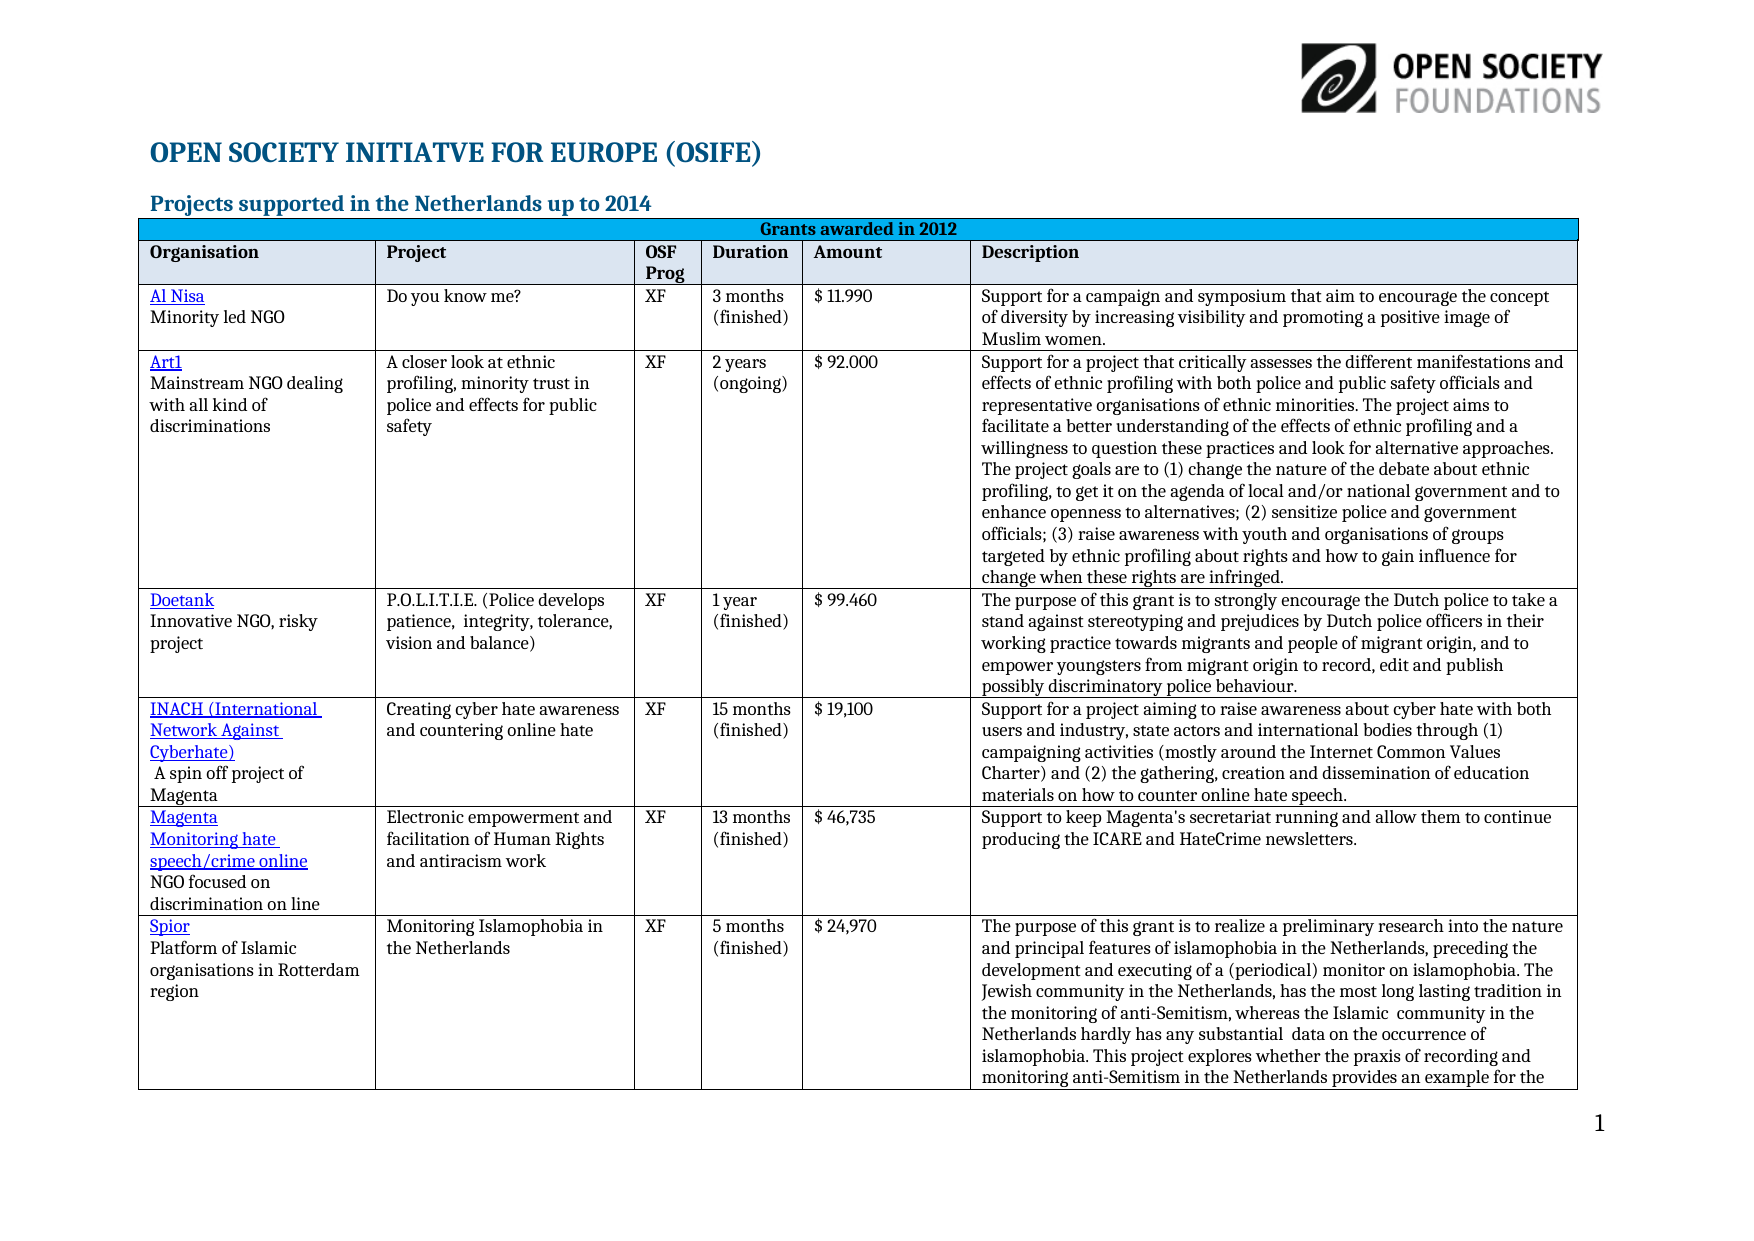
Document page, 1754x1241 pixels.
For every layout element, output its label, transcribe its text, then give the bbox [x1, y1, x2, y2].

table_cell Doetank Innovative NGO, risky project [139, 589, 375, 697]
table_cell 15 months (finished) [702, 698, 802, 806]
table_cell $ 11.990 [803, 285, 970, 350]
picture [1301, 43, 1603, 103]
table_cell P.O.L.I.T.I.E. (Police develops patience, integrity, tolerance, vision and balance) [376, 589, 634, 697]
table_cell Magenta Monitoring hate speech/crime online NGO focused on discrimination on line [139, 807, 375, 915]
table_cell Organisation [139, 241, 375, 284]
table_cell XF [635, 351, 701, 588]
table_cell INACH (International Network Against Cyberhate) A spin off project of Magenta [139, 698, 375, 806]
table_cell XF [635, 698, 701, 806]
table_cell Electronic empowerment and facilitation of Human Rights and antiracism work [376, 807, 634, 915]
table_cell 13 months (finished) [702, 807, 802, 915]
table_cell $ 92.000 [803, 351, 970, 588]
table_cell $ 99.460 [803, 589, 970, 697]
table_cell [139, 916, 375, 1088]
table_cell XF [635, 589, 701, 697]
table_cell Description [971, 241, 1577, 284]
table_cell Duration [702, 241, 802, 284]
table_cell Creating cyber hate awareness and countering online hate [376, 698, 634, 806]
table_cell Support for a project aiming to raise awareness about cyber hate with both users and industry, state actors and international bodies through (1) campaigning activities (mostly around the Internet Common Values Charter) and (2) the gathering, creation and dissemination of education materials on how to counter online hate speech. [971, 698, 1577, 806]
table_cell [376, 916, 634, 1088]
table_cell 3 months (finished) [702, 285, 802, 350]
table_cell Support to keep Magenta's secretariat running and allow them to continue producing the ICARE and HateCrime newsletters. [971, 807, 1577, 915]
table_cell XF [635, 285, 701, 350]
table_cell 5 months (finished) [702, 916, 802, 1088]
table_cell XF [635, 916, 701, 1088]
table_cell Al Nisa Minority led NGO [139, 285, 375, 350]
table_cell $ 24,970 [803, 916, 970, 1088]
text Projects supported in the Netherlands up to 2014 [150, 191, 1604, 218]
table_cell A closer look at ethnic profiling, minority trust in police and effects for public safety [376, 351, 634, 588]
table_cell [971, 916, 1577, 1088]
table_cell XF [635, 807, 701, 915]
table_cell $ 19,100 [803, 698, 970, 806]
table_cell OSF Prog [635, 241, 701, 284]
table_cell The purpose of this grant is to strongly encourage the Dutch police to take a stand against stereotyping and prejudices by Dutch police officers in their working practice towards migrants and people of migrant origin, and to empower youngsters from migrant origin to record, edit and publish possibly discriminatory police behaviour. [971, 589, 1577, 697]
table_cell Amount [803, 241, 970, 284]
table_cell Support for a campaign and symposium that aim to encourage the concept of diversity by increasing visibility and promoting a positive image of Muslim women. [971, 285, 1577, 350]
table_cell 1 year (finished) [702, 589, 802, 697]
table_cell $ 46,735 [803, 807, 970, 915]
table_cell 2 years (ongoing) [702, 351, 802, 588]
table_header Grants awarded in 2012 [139, 219, 1578, 240]
table_cell Support for a project that critically assesses the different manifestations and effects of ethnic profiling with both police and public safety officials and representative organisations of ethnic minorities. The project aims to facilitate a better understanding of the effects of ethnic profiling and a willingness to question these practices and look for alternative approaches. The project goals are to (1) change the nature of the debate about ethnic profiling, to get it on the agenda of local and/or national government and to enhance openness to alternatives; (2) sensitize police and government officials; (3) raise awareness with youth and organisations of groups targeted by ethnic profiling about rights and how to gain influence for change when these rights are infringed. [971, 351, 1577, 588]
table_cell Do you know me? [376, 285, 634, 350]
table_cell Art1 Mainstream NGO dealing with all kind of discriminations [139, 351, 375, 588]
table_cell Project [376, 241, 634, 284]
text OPEN SOCIETY INITIATVE FOR EUROPE (OSIFE) [150, 103, 1604, 170]
